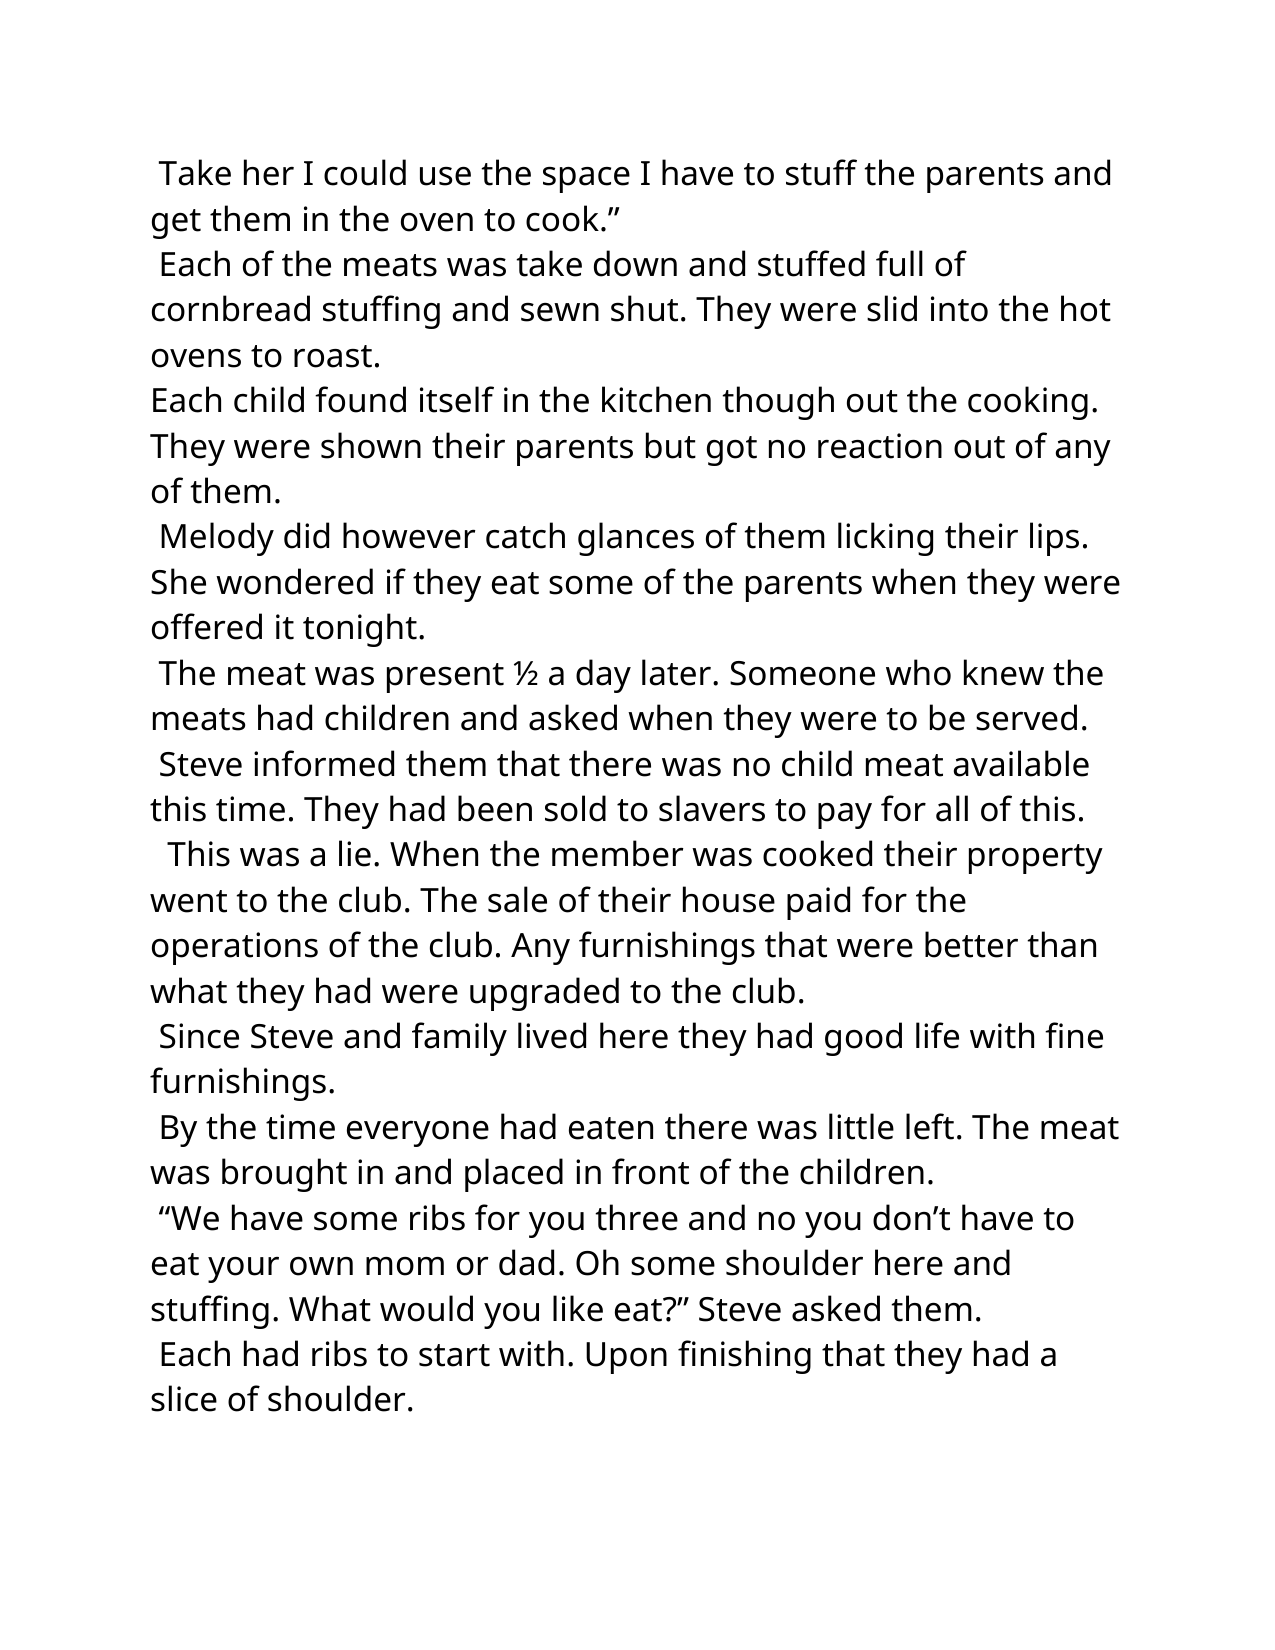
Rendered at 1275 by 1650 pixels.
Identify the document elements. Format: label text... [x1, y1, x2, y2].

text “We have some ribs for you three and no you don’t have to eat your own mom or dad. Oh some shoulder here and stuffing. What would you like eat?” Steve asked them. [150, 1194, 1125, 1331]
text Melody did however catch glances of them licking their lips. She wondered if they eat some of the parents when they were offered it tonight. [150, 513, 1125, 649]
text Steve informed them that there was no child meat available this time. They had been sold to slavers to pay for all of this. [150, 740, 1125, 831]
text The meat was present ½ a day later. Someone who knew the meats had children and asked when they were to be served. [150, 649, 1125, 740]
text Each had ribs to start with. Upon finishing that they had a slice of shoulder. [150, 1331, 1125, 1422]
text This was a lie. When the member was cooked their property went to the club. The sale of their house paid for the operations of the club. Any furnishings that were better than what they had were upgraded to the club. [150, 831, 1125, 1013]
text By the time everyone had eaten there was little left. The meat was brought in and placed in front of the children. [150, 1104, 1125, 1194]
text Each of the meats was take down and stuffed full of cornbread stuffing and sewn shut. They were slid into the hot ovens to roast. [150, 241, 1125, 377]
text Take her I could use the space I have to stuff the parents and get them in the oven to cook.” [150, 150, 1125, 241]
text Each child found itself in the kitchen though out the cooking. They were shown their parents but got no reaction out of any of them. [150, 377, 1125, 513]
text Since Steve and family lived here they had good life with fine furnishings. [150, 1013, 1125, 1104]
